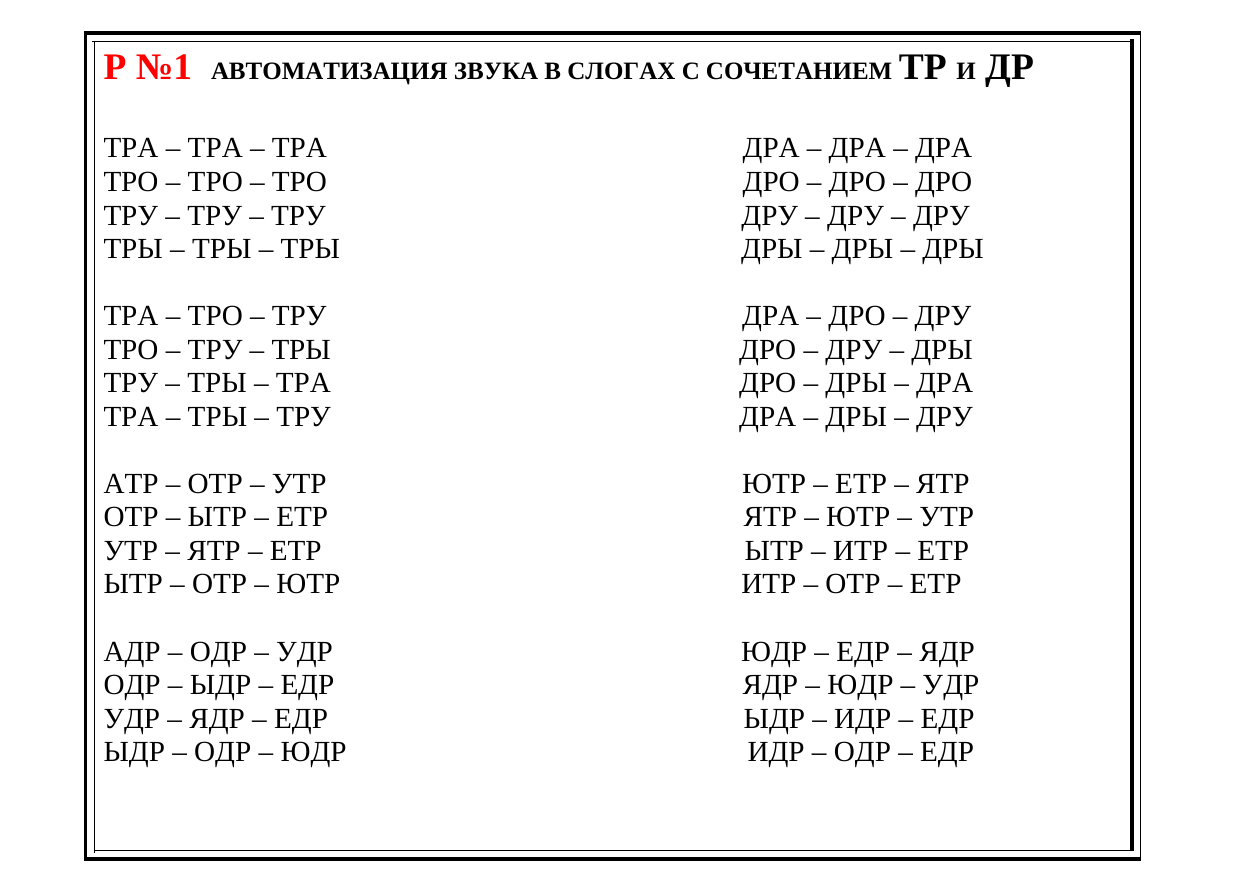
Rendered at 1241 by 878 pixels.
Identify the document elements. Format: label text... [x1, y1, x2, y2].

text УДР – ЯДР – ЕДР ЫДР – ИДР – ЕДР [103, 701, 1122, 734]
text АДР – ОДР – УДР ЮДР – ЕДР – ЯДР [103, 634, 1122, 667]
text ТРА – ТРО – ТРУ ДРА – ДРО – ДРУ [103, 298, 1122, 332]
text ТРО – ТРО – ТРО ДРО – ДРО – ДРО [103, 164, 1122, 198]
text ОДР – ЫДР – ЕДР ЯДР – ЮДР – УДР [103, 667, 1122, 701]
text ТРУ – ТРУ – ТРУ ДРУ – ДРУ – ДРУ [103, 198, 1122, 231]
text ЫТР – ОТР – ЮТР ИТР – ОТР – ЕТР [103, 567, 1122, 600]
text ТРУ – ТРЫ – ТРА ДРО – ДРЫ – ДРА [103, 365, 1122, 399]
text ЫДР – ОДР – ЮДР ИДР – ОДР – ЕДР [103, 734, 1122, 768]
text ОТР – ЫТР – ЕТР ЯТР – ЮТР – УТР [103, 499, 1122, 533]
text УТР – ЯТР – ЕТР ЫТР – ИТР – ЕТР [103, 533, 1122, 567]
text ТРО – ТРУ – ТРЫ ДРО – ДРУ – ДРЫ [103, 332, 1122, 365]
text АТР – ОТР – УТР ЮТР – ЕТР – ЯТР [103, 466, 1122, 499]
text ТРА – ТРЫ – ТРУ ДРА – ДРЫ – ДРУ [103, 399, 1122, 432]
text Р №1 АВТОМАТИЗАЦИЯ ЗВУКА В СЛОГАХ С СОЧЕТАНИЕМ ТР И ДР [103, 44, 1122, 87]
text ТРА – ТРА – ТРА ДРА – ДРА – ДРА [103, 131, 1122, 164]
text ТРЫ – ТРЫ – ТРЫ ДРЫ – ДРЫ – ДРЫ [103, 231, 1122, 265]
